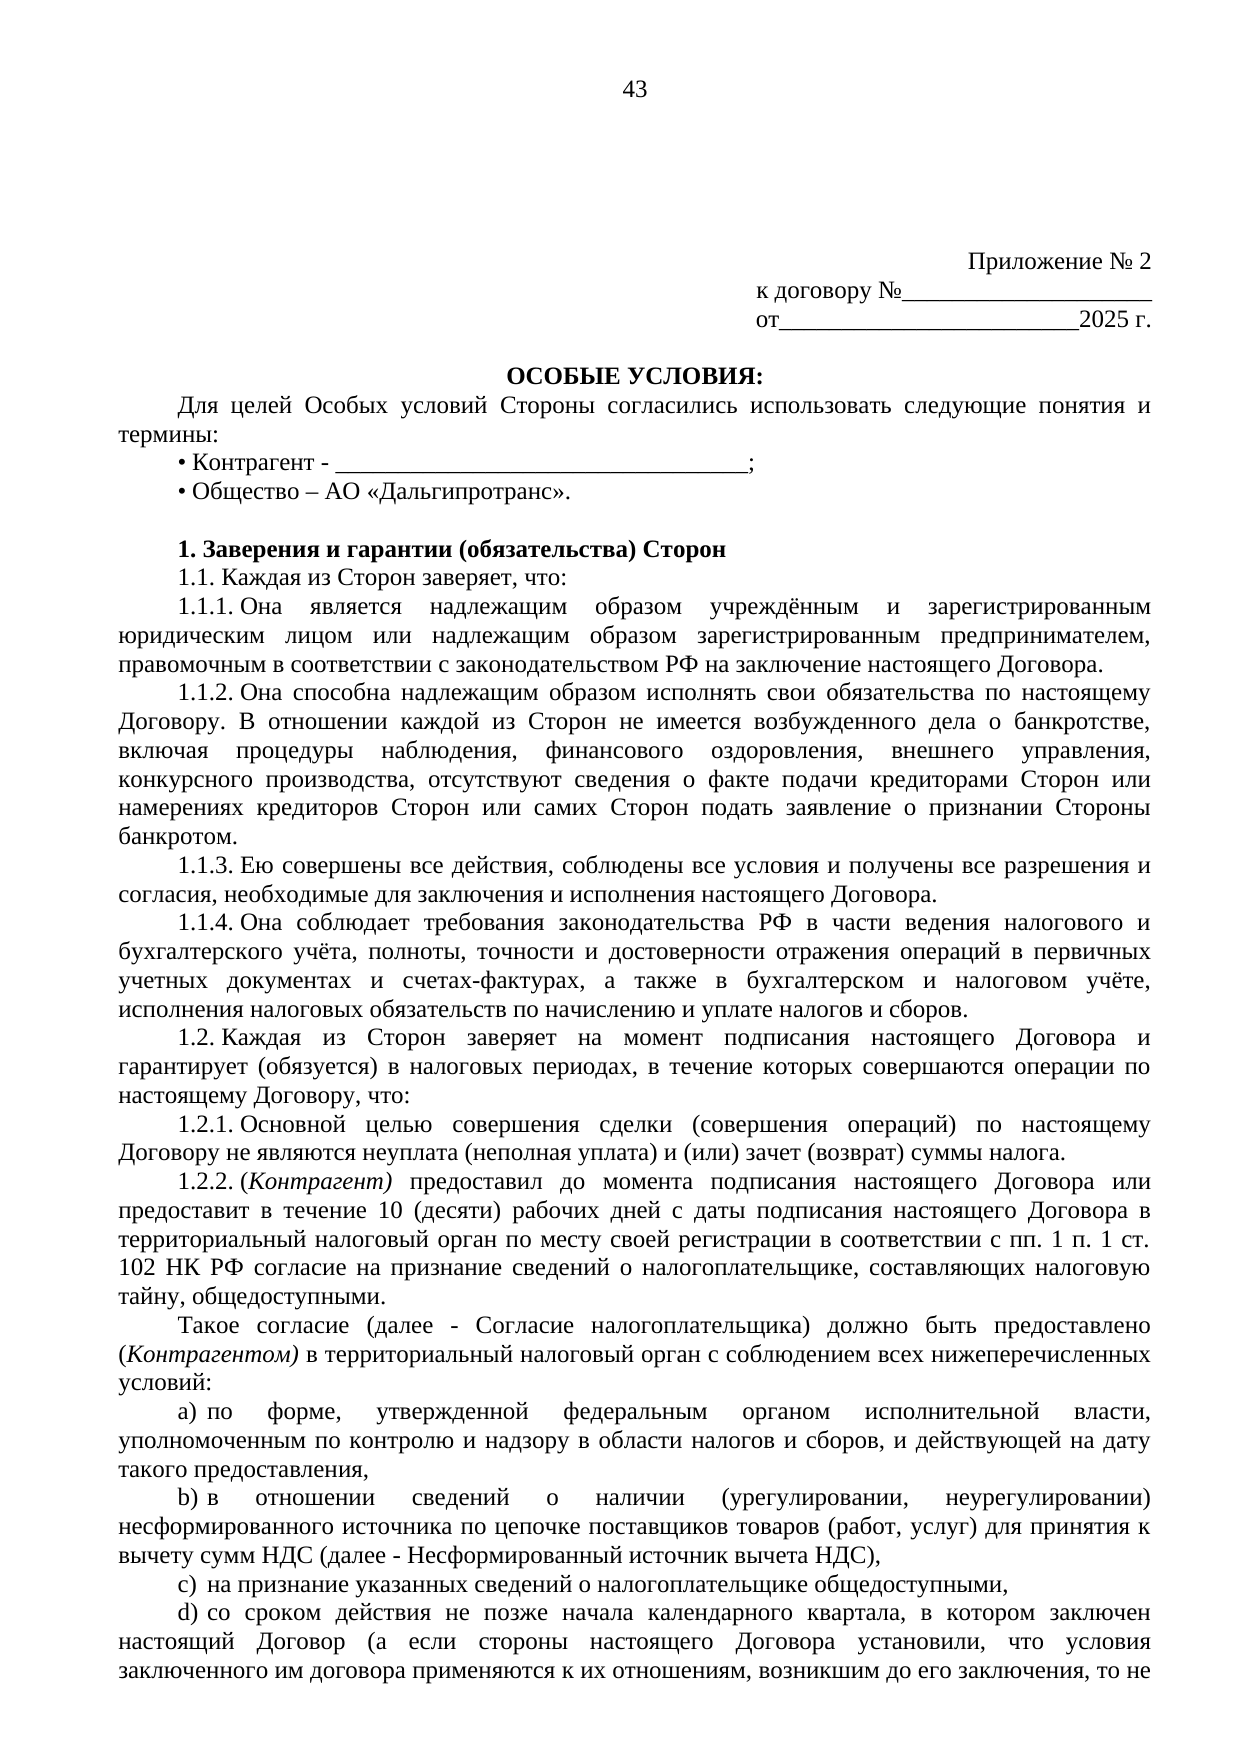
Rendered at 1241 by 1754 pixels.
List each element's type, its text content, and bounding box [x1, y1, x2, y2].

text ОСОБЫЕ УСЛОВИЯ: [118, 361, 1152, 390]
text 1.2.1. Основной целью совершения сделки (совершения операций) по настоящему Договору не являются неуплата (неполная уплата) и (или) зачет (возврат) суммы налога. [118, 1109, 1152, 1166]
text Приложение № 2 [118, 246, 1152, 275]
text от________________________2025 г. [118, 304, 1152, 332]
text 1. Заверения и гарантии (обязательства) Сторон [118, 534, 1152, 562]
text 1.2. Каждая из Сторон заверяет на момент подписания настоящего Договора и гарантирует (обязуется) в налоговых периодах, в течение которых совершаются операции по настоящему Договору, что: [118, 1022, 1152, 1109]
text • Общество – АО «Дальгипротранс». [118, 476, 1152, 505]
text Такое согласие (далее - Согласие налогоплательщика) должно быть предоставлено (Контрагентом) в территориальный налоговый орган с соблюдением всех нижеперечисленных условий: [118, 1310, 1152, 1396]
text • Контрагент - _________________________________; [118, 447, 1152, 476]
text 1.1.2. Она способна надлежащим образом исполнять свои обязательства по настоящему Договору. В отношении каждой из Сторон не имеется возбужденного дела о банкротстве, включая процедуры наблюдения, финансового оздоровления, внешнего управления, конкурсного производства, отсутствуют сведения о факте подачи кредиторами Сторон или намерениях кредиторов Сторон или самих Сторон подать заявление о признании Стороны банкротом. [118, 677, 1152, 850]
text 1.1.1. Она является надлежащим образом учреждённым и зарегистрированным юридическим лицом или надлежащим образом зарегистрированным предпринимателем, правомочным в соответствии с законодательством РФ на заключение настоящего Договора. [118, 591, 1152, 677]
text 1.2.2. (Контрагент) предоставил до момента подписания настоящего Договора или предоставит в течение 10 (десяти) рабочих дней с даты подписания настоящего Договора в территориальный налоговый орган по месту своей регистрации в соответствии с пп. 1 п. 1 ст. 102 НК РФ согласие на признание сведений о налогоплательщике, составляющих налоговую тайну, общедоступными. [118, 1166, 1152, 1310]
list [118, 1597, 1152, 1684]
list по форме, утвержденной федеральным органом исполнительной власти, уполномоченным по контролю и надзору в области налогов и сборов, и действующей на дату такого предоставления, [118, 1396, 1152, 1482]
list в отношении сведений о наличии (урегулировании, неурегулировании) несформированного источника по цепочке поставщиков товаров (работ, услуг) для принятия к вычету сумм НДС (далее - Несформированный источник вычета НДС), [118, 1482, 1152, 1569]
text 1.1.3. Ею совершены все действия, соблюдены все условия и получены все разрешения и согласия, необходимые для заключения и исполнения настоящего Договора. [118, 850, 1152, 907]
list на признание указанных сведений о налогоплательщике общедоступными, [118, 1569, 1152, 1597]
text 1.1.4. Она соблюдает требования законодательства РФ в части ведения налогового и бухгалтерского учёта, полноты, точности и достоверности отражения операций в первичных учетных документах и счетах-фактурах, а также в бухгалтерском и налоговом учёте, исполнения налоговых обязательств по начислению и уплате налогов и сборов. [118, 907, 1152, 1022]
text к договору №____________________ [118, 275, 1152, 304]
text 1.1. Каждая из Сторон заверяет, что: [118, 562, 1152, 591]
text Для целей Особых условий Стороны согласились использовать следующие понятия и термины: [118, 390, 1152, 447]
